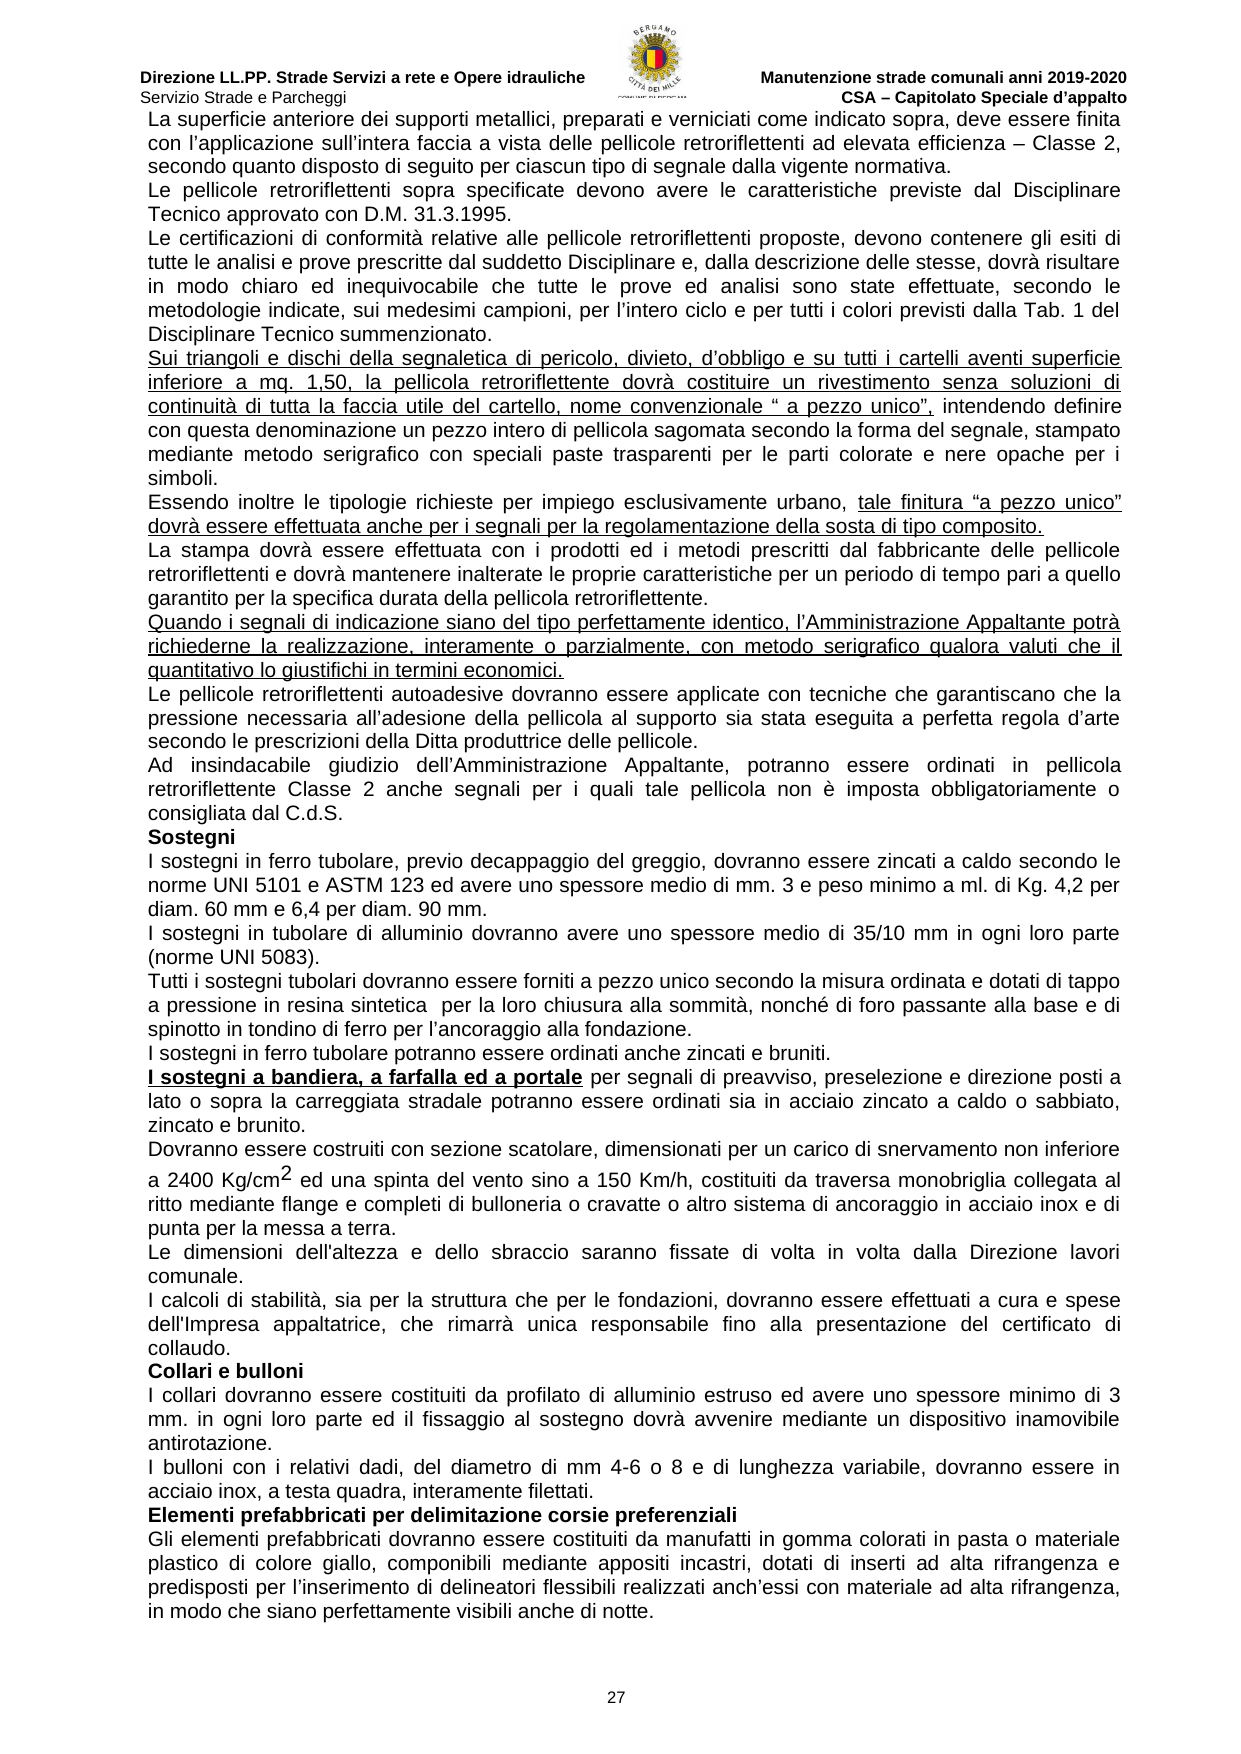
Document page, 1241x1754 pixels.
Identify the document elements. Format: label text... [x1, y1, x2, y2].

text Collari e bulloni [148, 1359, 1122, 1383]
text Elementi prefabbricati per delimitazione corsie preferenziali [148, 1503, 1122, 1527]
text I collari dovranno essere costituiti da profilato di alluminio estruso ed avere uno spessore minimo di 3 mm. in ogni loro parte ed il fissaggio al sostegno dovrà avvenire mediante un dispositivo inamovibile antirotazione. [148, 1383, 1122, 1455]
text La superficie anteriore dei supporti metallici, preparati e verniciati come indicato sopra, deve essere finita con l’applicazione sull’intera faccia a vista delle pellicole retroriflettenti ad elevata efficienza – Classe 2, secondo quanto disposto di seguito per ciascun tipo di segnale dalla vigente normativa. [148, 106, 1122, 178]
text La stampa dovrà essere effettuata con i prodotti ed i metodi prescritti dal fabbricante delle pellicole retroriflettenti e dovrà mantenere inalterate le proprie caratteristiche per un periodo di tempo pari a quello garantito per la specifica durata della pellicola retroriflettente. [148, 538, 1122, 609]
text I sostegni in tubolare di alluminio dovranno avere uno spessore medio di 35/10 mm in ogni loro parte (norme UNI 5083). [148, 921, 1122, 969]
text Essendo inoltre le tipologie richieste per impiego esclusivamente urbano, tale finitura “a pezzo unico” dovrà essere effettuata anche per i segnali per la regolamentazione della sosta di tipo composito. [148, 490, 1122, 538]
text Tutti i sostegni tubolari dovranno essere forniti a pezzo unico secondo la misura ordinata e dotati di tappo a pressione in resina sintetica per la loro chiusura alla sommità, nonché di foro passante alla base e di spinotto in tondino di ferro per l’ancoraggio alla fondazione. [148, 969, 1122, 1041]
text Dovranno essere costruiti con sezione scatolare, dimensionati per un carico di snervamento non inferiore a 2400 Kg/cm2 ed una spinta del vento sino a 150 Km/h, costituiti da traversa monobriglia collegata al ritto mediante flange e completi di bulloneria o cravatte o altro sistema di ancoraggio in acciaio inox e di punta per la messa a terra. [148, 1137, 1122, 1239]
text Quando i segnali di indicazione siano del tipo perfettamente identico, l’Amministrazione Appaltante potrà richiederne la realizzazione, interamente o parzialmente, con metodo serigrafico qualora valuti che il quantitativo lo giustifichi in termini economici. [148, 656, 1122, 681]
text Le dimensioni dell'altezza e dello sbraccio saranno fissate di volta in volta dalla Direzione lavori comunale. [148, 1239, 1122, 1287]
text Le pellicole retroriflettenti sopra specificate devono avere le caratteristiche previste dal Disciplinare Tecnico approvato con D.M. 31.3.1995. [148, 178, 1122, 226]
text I sostegni in ferro tubolare, previo decappaggio del greggio, dovranno essere zincati a caldo secondo le norme UNI 5101 e ASTM 123 ed avere uno spessore medio di mm. 3 e peso minimo a ml. di Kg. 4,2 per diam. 60 mm e 6,4 per diam. 90 mm. [148, 849, 1122, 921]
text Le certificazioni di conformità relative alle pellicole retroriflettenti proposte, devono contenere gli esiti di tutte le analisi e prove prescritte dal suddetto Disciplinare e, dalla descrizione delle stesse, dovrà risultare in modo chiaro ed inequivocabile che tutte le prove ed analisi sono state effettuate, secondo le metodologie indicate, sui medesimi campioni, per l’intero ciclo e per tutti i colori previsti dalla Tab. 1 del Disciplinare Tecnico summenzionato. [148, 226, 1122, 346]
text I sostegni in ferro tubolare potranno essere ordinati anche zincati e bruniti. [148, 1041, 1122, 1065]
text Sui triangoli e dischi della segnaletica di pericolo, divieto, d’obbligo e su tutti i cartelli aventi superficie inferiore a mq. 1,50, la pellicola retroriflettente dovrà costituire un rivestimento senza soluzioni di continuità di tutta la faccia utile del cartello, nome convenzionale “ a pezzo unico”, intendendo definire con questa denominazione un pezzo intero di pellicola sagomata secondo la forma del segnale, stampato mediante metodo serigrafico con speciali paste trasparenti per le parti colorate e nere opache per i simboli. [148, 368, 1122, 490]
text Gli elementi prefabbricati dovranno essere costituiti da manufatti in gomma colorati in pasta o materiale plastico di colore giallo, componibili mediante appositi incastri, dotati di inserti ad alta rifrangenza e predisposti per l’inserimento di delineatori flessibili realizzati anch’essi con materiale ad alta rifrangenza, in modo che siano perfettamente visibili anche di notte. [148, 1527, 1122, 1623]
text Ad insindacabile giudizio dell’Amministrazione Appaltante, potranno essere ordinati in pellicola retroriflettente Classe 2 anche segnali per i quali tale pellicola non è imposta obbligatoriamente o consigliata dal C.d.S. [148, 753, 1122, 825]
text I bulloni con i relativi dadi, del diametro di mm 4-6 o 8 e di lunghezza variabile, dovranno essere in acciaio inox, a testa quadra, interamente filettati. [148, 1455, 1122, 1503]
text I sostegni a bandiera, a farfalla ed a portale per segnali di preavviso, preselezione e direzione posti a lato o sopra la carreggiata stradale potranno essere ordinati sia in acciaio zincato a caldo o sabbiato, zincato e brunito. [148, 1065, 1122, 1137]
text I calcoli di stabilità, sia per la struttura che per le fondazioni, dovranno essere effettuati a cura e spese dell'Impresa appaltatrice, che rimarrà unica responsabile fino alla presentazione del certificato di collaudo. [148, 1287, 1122, 1359]
picture [617, 25, 687, 97]
text Sostegni [148, 825, 1122, 849]
text Quando i segnali di indicazione siano del tipo perfettamente identico, l’Amministrazione Appaltante potrà richiederne la realizzazione, interamente o parzialmente, con metodo serigrafico qualora valuti che il quantitativo lo giustifichi in termini economici. [148, 609, 1122, 654]
text Le pellicole retroriflettenti autoadesive dovranno essere applicate con tecniche che garantiscano che la pressione necessaria all’adesione della pellicola al supporto sia stata eseguita a perfetta regola d’arte secondo le prescrizioni della Ditta produttrice delle pellicole. [148, 681, 1122, 753]
